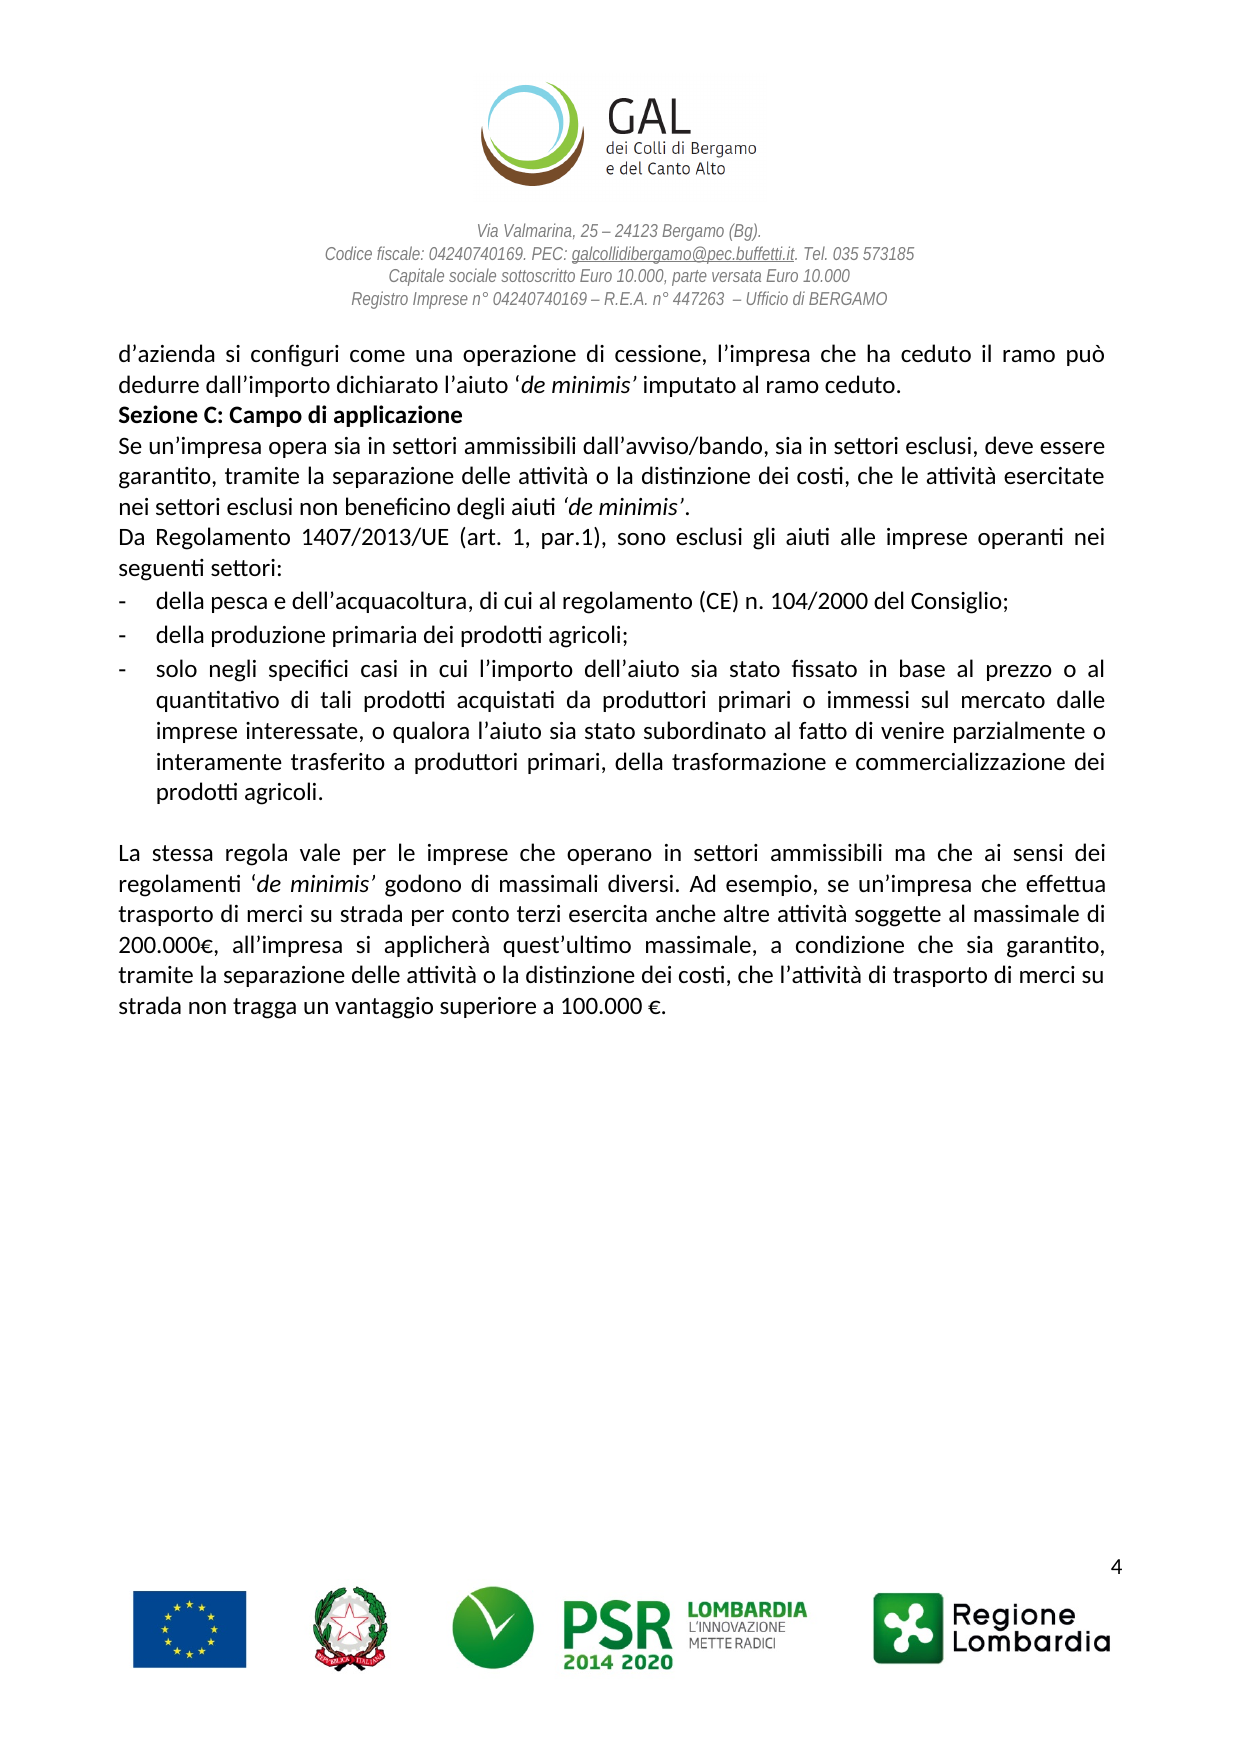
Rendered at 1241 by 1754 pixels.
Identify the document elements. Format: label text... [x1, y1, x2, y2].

text Da Regolamento 1407/2013/UE (art. 1, par.1), sono esclusi gli aiuti alle imprese operanti nei seguenti settori: [118, 521, 1107, 582]
picture [473, 73, 767, 202]
list della pesca e dell’acquacoltura, di cui al regolamento (CE) n. 104/2000 del Consiglio; [118, 582, 1107, 617]
text Sezione C: Campo di applicazione [118, 399, 1107, 430]
picture [118, 1579, 1122, 1681]
text La stessa regola vale per le imprese che operano in settori ammissibili ma che ai sensi dei regolamenti ‘de minimis’ godono di massimali diversi. Ad esempio, se un’impresa che effettua trasporto di merci su strada per conto terzi esercita anche altre attività soggette al massimale di 200.000€, all’impresa si applicherà quest’ultimo massimale, a condizione che sia garantito, tramite la separazione delle attività o la distinzione dei costi, che l’attività di trasporto di merci su strada non tragga un vantaggio superiore a 100.000 €. [118, 837, 1107, 1020]
list solo negli specifici casi in cui l’importo dell’aiuto sia stato fissato in base al prezzo o al quantitativo di tali prodotti acquistati da produttori primari o immessi sul mercato dalle imprese interessate, o qualora l’aiuto sia stato subordinato al fatto di venire parzialmente o interamente trasferito a produttori primari, della trasformazione e commercializzazione dei prodotti agricoli. [118, 651, 1107, 807]
text Se un’impresa opera sia in settori ammissibili dall’avviso/bando, sia in settori esclusi, deve essere garantito, tramite la separazione delle attività o la distinzione dei costi, che le attività esercitate nei settori esclusi non beneficino degli aiuti ‘de minimis’. [118, 430, 1107, 521]
list della produzione primaria dei prodotti agricoli; [118, 617, 1107, 651]
